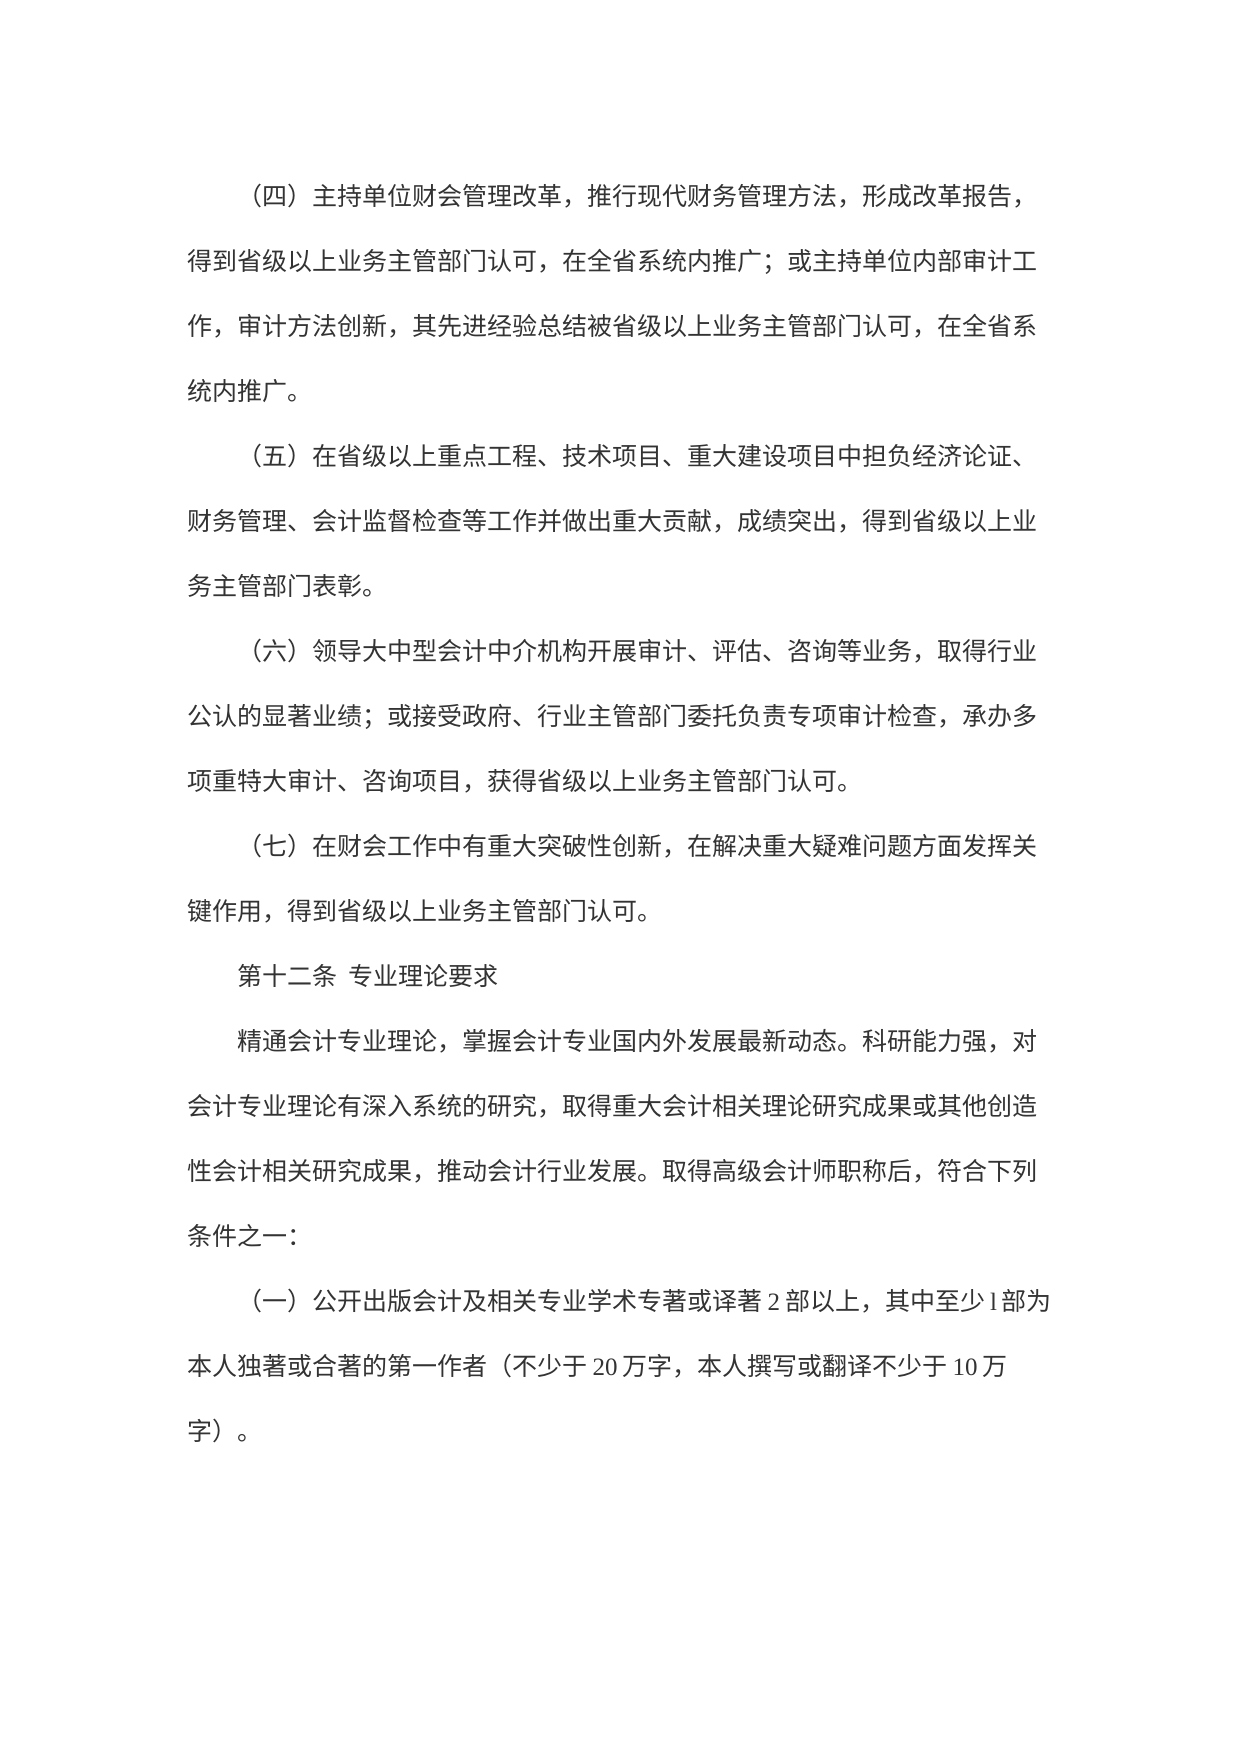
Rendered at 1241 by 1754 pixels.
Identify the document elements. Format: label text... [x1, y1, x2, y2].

text 精通会计专业理论，掌握会计专业国内外发展最新动态。科研能力强，对会计专业理论有深入系统的研究，取得重大会计相关理论研究成果或其他创造性会计相关研究成果，推动会计行业发展。取得高级会计师职称后，符合下列条件之一： [187, 1007, 1053, 1267]
text （六）领导大中型会计中介机构开展审计、评估、咨询等业务，取得行业公认的显著业绩；或接受政府、行业主管部门委托负责专项审计检查，承办多项重特大审计、咨询项目，获得省级以上业务主管部门认可。 [187, 617, 1053, 812]
text （四）主持单位财会管理改革，推行现代财务管理方法，形成改革报告，得到省级以上业务主管部门认可，在全省系统内推广；或主持单位内部审计工作，审计方法创新，其先进经验总结被省级以上业务主管部门认可，在全省系统内推广。 [187, 162, 1053, 422]
text （五）在省级以上重点工程、技术项目、重大建设项目中担负经济论证、财务管理、会计监督检查等工作并做出重大贡献，成绩突出，得到省级以上业务主管部门表彰。 [187, 422, 1053, 617]
text （七）在财会工作中有重大突破性创新，在解决重大疑难问题方面发挥关键作用，得到省级以上业务主管部门认可。 [187, 812, 1053, 942]
text 第十二条 专业理论要求 [187, 942, 1053, 1007]
text （一）公开出版会计及相关专业学术专著或译著2部以上，其中至少l部为本人独著或合著的第一作者（不少于20万字，本人撰写或翻译不少于10万字）。 [187, 1267, 1053, 1462]
